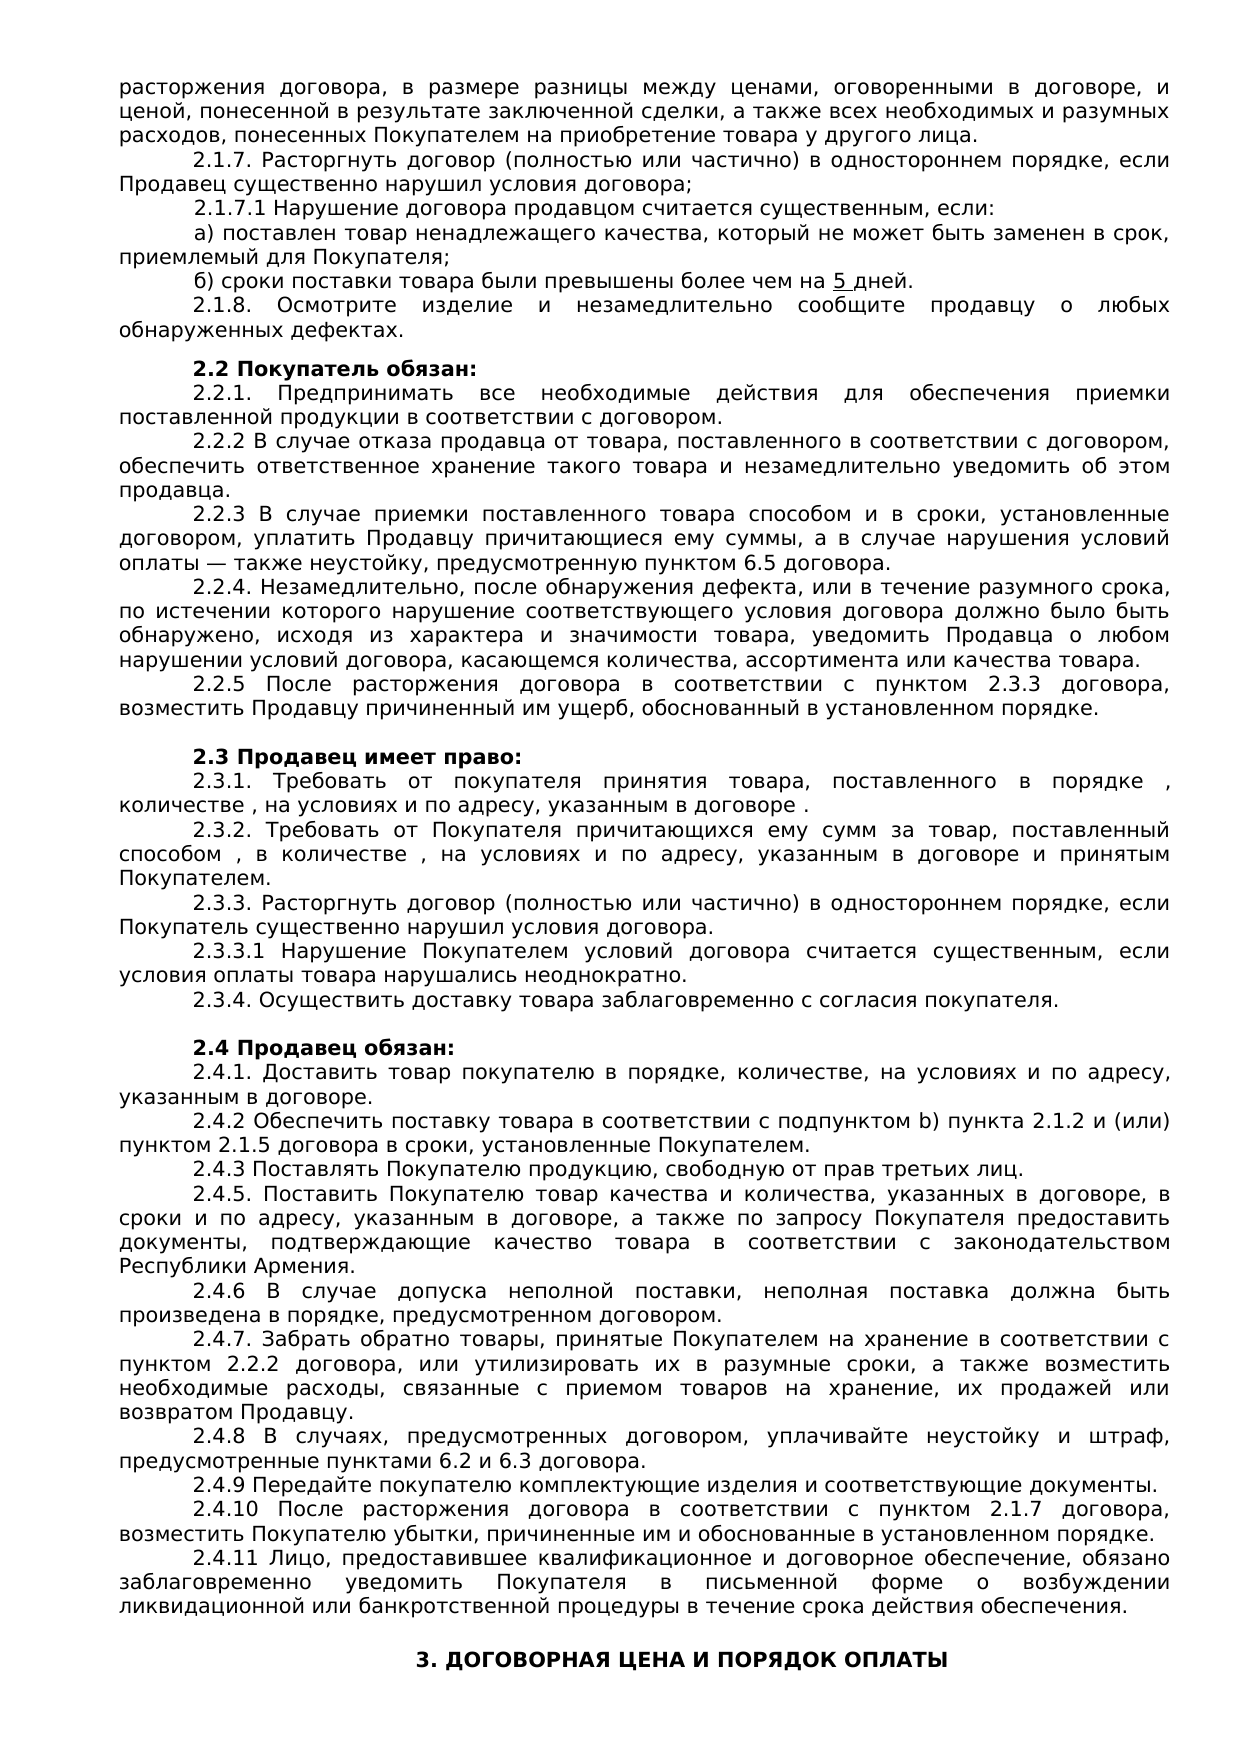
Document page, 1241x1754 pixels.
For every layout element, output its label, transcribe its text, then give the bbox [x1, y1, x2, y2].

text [118, 75, 1171, 148]
text 2.2.3 В случае приемки поставленного товара способом и в сроки, установленные договором, уплатить Продавцу причитающиеся ему суммы, а в случае нарушения условий оплаты — также неустойку, предусмотренную пунктом 6.5 договора. [118, 502, 1171, 575]
text 2.3.3.1 Нарушение Покупателем условий договора считается существенным, если условия оплаты товара нарушались неоднократно. [118, 939, 1171, 988]
text 2.3.2. Требовать от Покупателя причитающихся ему сумм за товар, поставленный способом , в количестве , на условиях и по адресу, указанным в договоре и принятым Покупателем. [118, 818, 1171, 891]
text 2.4.11 Лицо, предоставившее квалификационное и договорное обеспечение, обязано заблаговременно уведомить Покупателя в письменной форме о возбуждении ликвидационной или банкротственной процедуры в течение срока действия обеспечения. [118, 1546, 1171, 1619]
text 2.1.8. Осмотрите изделие и незамедлительно сообщите продавцу о любых обнаруженных дефектах. [118, 293, 1171, 342]
text 2.2 Покупатель обязан: [118, 357, 1171, 381]
text 2.4.10 После расторжения договора в соответствии с пунктом 2.1.7 договора, возместить Покупателю убытки, причиненные им и обоснованные в установленном порядке. [118, 1497, 1171, 1546]
text 2.4.8 В случаях, предусмотренных договором, уплачивайте неустойку и штраф, предусмотренные пунктами 6.2 и 6.3 договора. [118, 1424, 1171, 1473]
text 2.4.7. Забрать обратно товары, принятые Покупателем на хранение в соответствии с пунктом 2.2.2 договора, или утилизировать их в разумные сроки, а также возместить необходимые расходы, связанные с приемом товаров на хранение, их продажей или возвратом Продавцу. [118, 1327, 1171, 1424]
text 2.4.3 Поставлять Покупателю продукцию, свободную от прав третьих лиц. [118, 1157, 1171, 1182]
text 2.3.1. Требовать от покупателя принятия товара, поставленного в порядке , количестве , на условиях и по адресу, указанным в договоре . [118, 769, 1171, 818]
text 2.4.2 Обеспечить поставку товара в соответствии с подпунктом b) пункта 2.1.2 и (или) пунктом 2.1.5 договора в сроки, установленные Покупателем. [118, 1109, 1171, 1157]
text 2.2.2 В случае отказа продавца от товара, поставленного в соответствии с договором, обеспечить ответственное хранение такого товара и незамедлительно уведомить об этом продавца. [118, 429, 1171, 502]
text 2.4 Продавец обязан: [118, 1036, 1171, 1060]
text 2.4.6 В случае допуска неполной поставки, неполная поставка должна быть произведена в порядке, предусмотренном договором. [118, 1279, 1171, 1327]
text 2.4.9 Передайте покупателю комплектующие изделия и соответствующие документы. [118, 1473, 1171, 1497]
text 2.1.7.1 Нарушение договора продавцом считается существенным, если: [118, 196, 1171, 221]
text 3. ДОГОВОРНАЯ ЦЕНА И ПОРЯДОК ОПЛАТЫ [118, 1648, 1171, 1672]
text 2.3 Продавец имеет право: [118, 745, 1171, 769]
text 2.1.7. Расторгнуть договор (полностью или частично) в одностороннем порядке, если Продавец существенно нарушил условия договора; [118, 148, 1171, 196]
text 2.4.1. Доставить товар покупателю в порядке, количестве, на условиях и по адресу, указанным в договоре. [118, 1060, 1171, 1109]
text а) поставлен товар ненадлежащего качества, который не может быть заменен в срок, приемлемый для Покупателя; [118, 221, 1171, 269]
text 2.2.5 После расторжения договора в соответствии с пунктом 2.3.3 договора, возместить Продавцу причиненный им ущерб, обоснованный в установленном порядке. [118, 672, 1171, 721]
text б) сроки поставки товара были превышены более чем на 5 дней. [118, 269, 1171, 293]
text 2.2.4. Незамедлительно, после обнаружения дефекта, или в течение разумного срока, по истечении которого нарушение соответствующего условия договора должно было быть обнаружено, исходя из характера и значимости товара, уведомить Продавца о любом нарушении условий договора, касающемся количества, ассортимента или качества товара. [118, 575, 1171, 672]
text 2.2.1. Предпринимать все необходимые действия для обеспечения приемки поставленной продукции в соответствии с договором. [118, 381, 1171, 429]
text 2.4.5. Поставить Покупателю товар качества и количества, указанных в договоре, в сроки и по адресу, указанным в договоре, а также по запросу Покупателя предоставить документы, подтверждающие качество товара в соответствии с законодательством Республики Армения. [118, 1182, 1171, 1279]
text 2.3.3. Расторгнуть договор (полностью или частично) в одностороннем порядке, если Покупатель существенно нарушил условия договора. [118, 891, 1171, 939]
text 2.3.4. Осуществить доставку товара заблаговременно с согласия покупателя. [118, 988, 1171, 1012]
